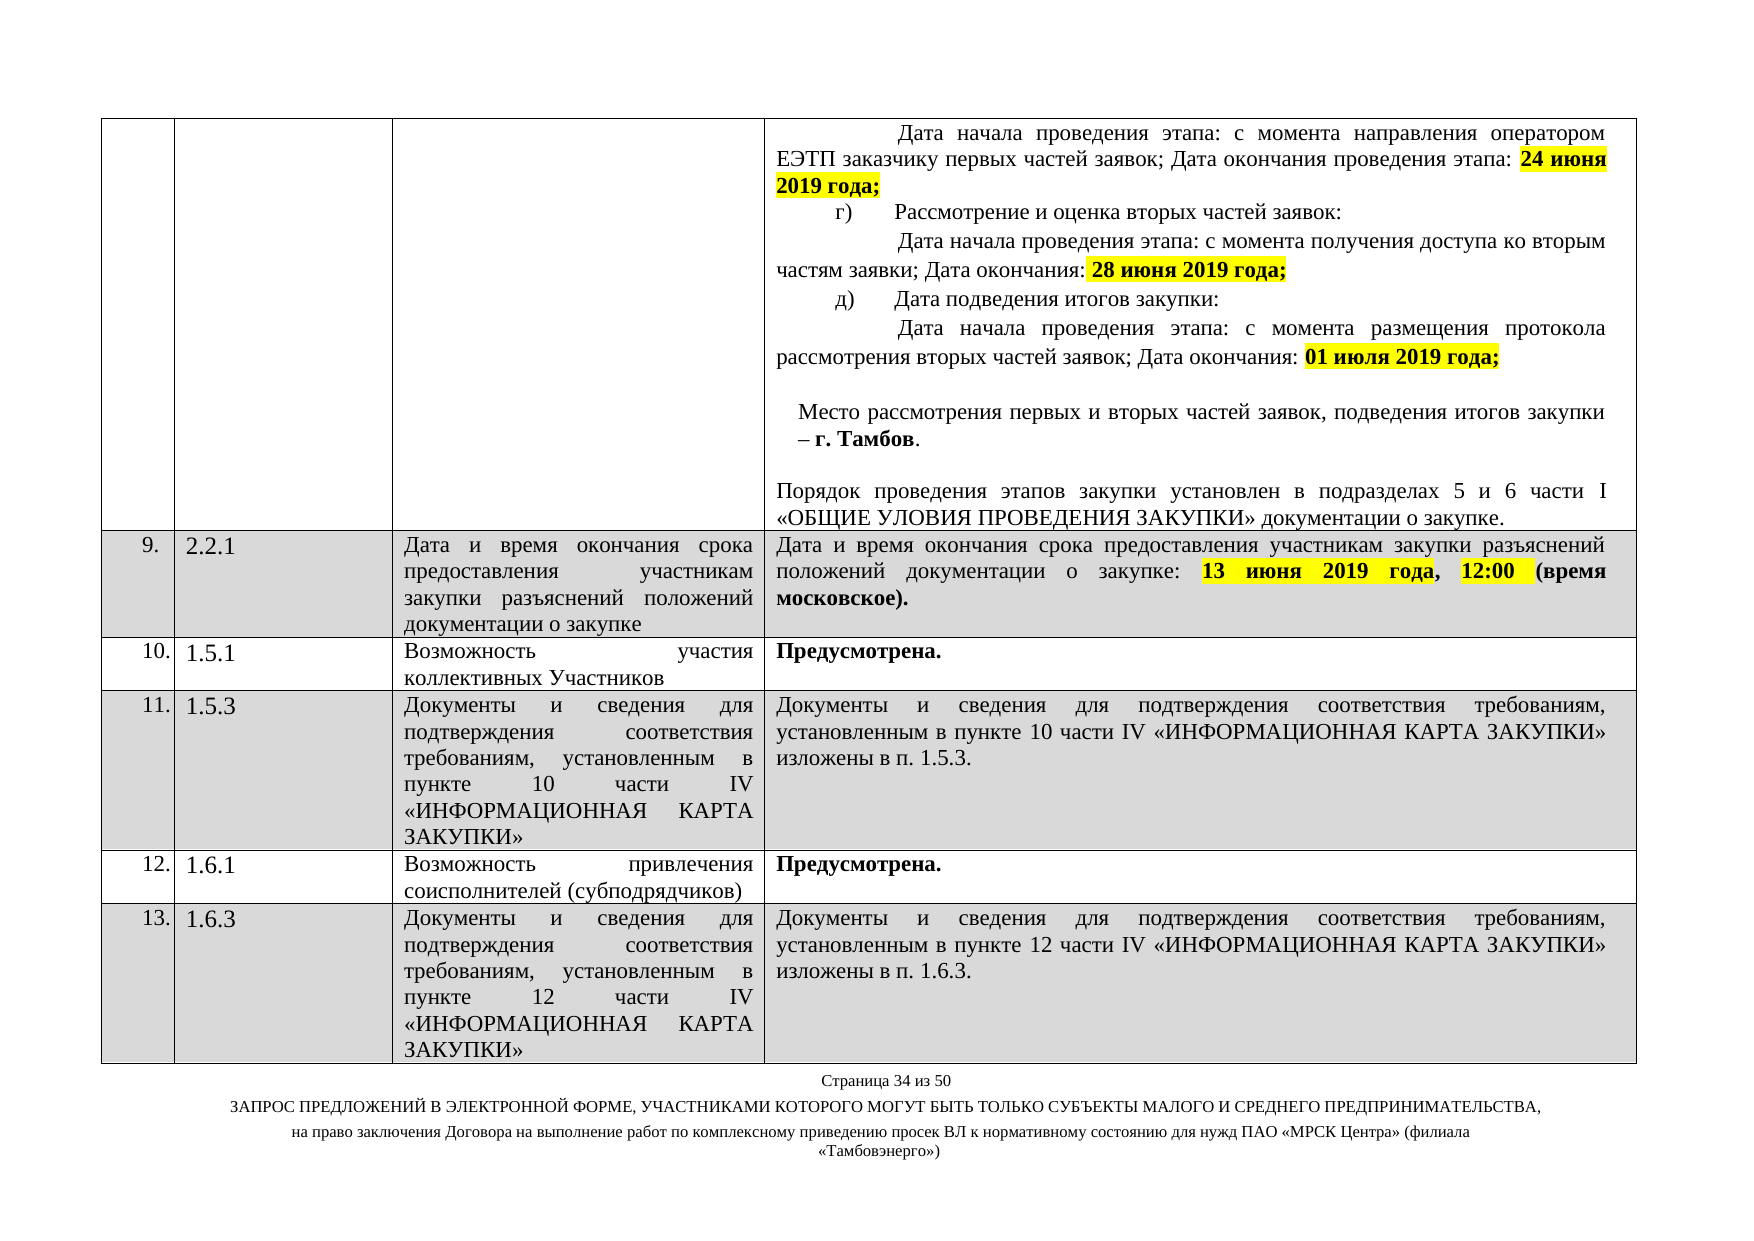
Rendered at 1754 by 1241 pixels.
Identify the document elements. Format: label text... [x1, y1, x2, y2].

table_cell 1.5.3 [175, 691, 392, 849]
table_cell Документы и сведения для подтверждения соответствия требованиям, установленным в пункте 10 части IV «ИНФОРМАЦИОННАЯ КАРТА ЗАКУПКИ» изложены в п. 1.5.3. [765, 691, 1636, 849]
table_cell Документы и сведения для подтверждения соответствия требованиям, установленным в пункте 12 части IV «ИНФОРМАЦИОННАЯ КАРТА ЗАКУПКИ» изложены в п. 1.6.3. [765, 904, 1636, 1062]
table_cell [102, 851, 174, 903]
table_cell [175, 119, 392, 530]
table_cell Документы и сведения для подтверждения соответствия требованиям, установленным в пункте 10 части IV «ИНФОРМАЦИОННАЯ КАРТА ЗАКУПКИ» [393, 691, 764, 849]
table_cell Возможность участия коллективных Участников [393, 638, 764, 690]
table_cell Возможность привлечения соисполнителей (субподрядчиков) [393, 851, 764, 903]
table_cell Предусмотрена. [765, 851, 1636, 903]
table_cell [102, 904, 174, 1062]
table_cell Дата и время окончания срока предоставления участникам закупки разъяснений положений документации о закупке [393, 531, 764, 637]
table_cell 1.6.3 [175, 904, 392, 1062]
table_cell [765, 119, 1636, 530]
table_cell 1.6.1 [175, 851, 392, 903]
table_cell Дата и время окончания срока предоставления участникам закупки разъяснений положений документации о закупке: 13 июня 2019 года, 12:00 (время московское). [765, 531, 1636, 637]
table_cell [102, 638, 174, 690]
table_cell [102, 531, 174, 637]
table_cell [393, 119, 764, 530]
table_cell Предусмотрена. [765, 638, 1636, 690]
table_cell 1.5.1 [175, 638, 392, 690]
table_cell 2.2.1 [175, 531, 392, 637]
table_cell Документы и сведения для подтверждения соответствия требованиям, установленным в пункте 12 части IV «ИНФОРМАЦИОННАЯ КАРТА ЗАКУПКИ» [393, 904, 764, 1062]
table_cell [102, 691, 174, 849]
table_cell [102, 119, 174, 530]
